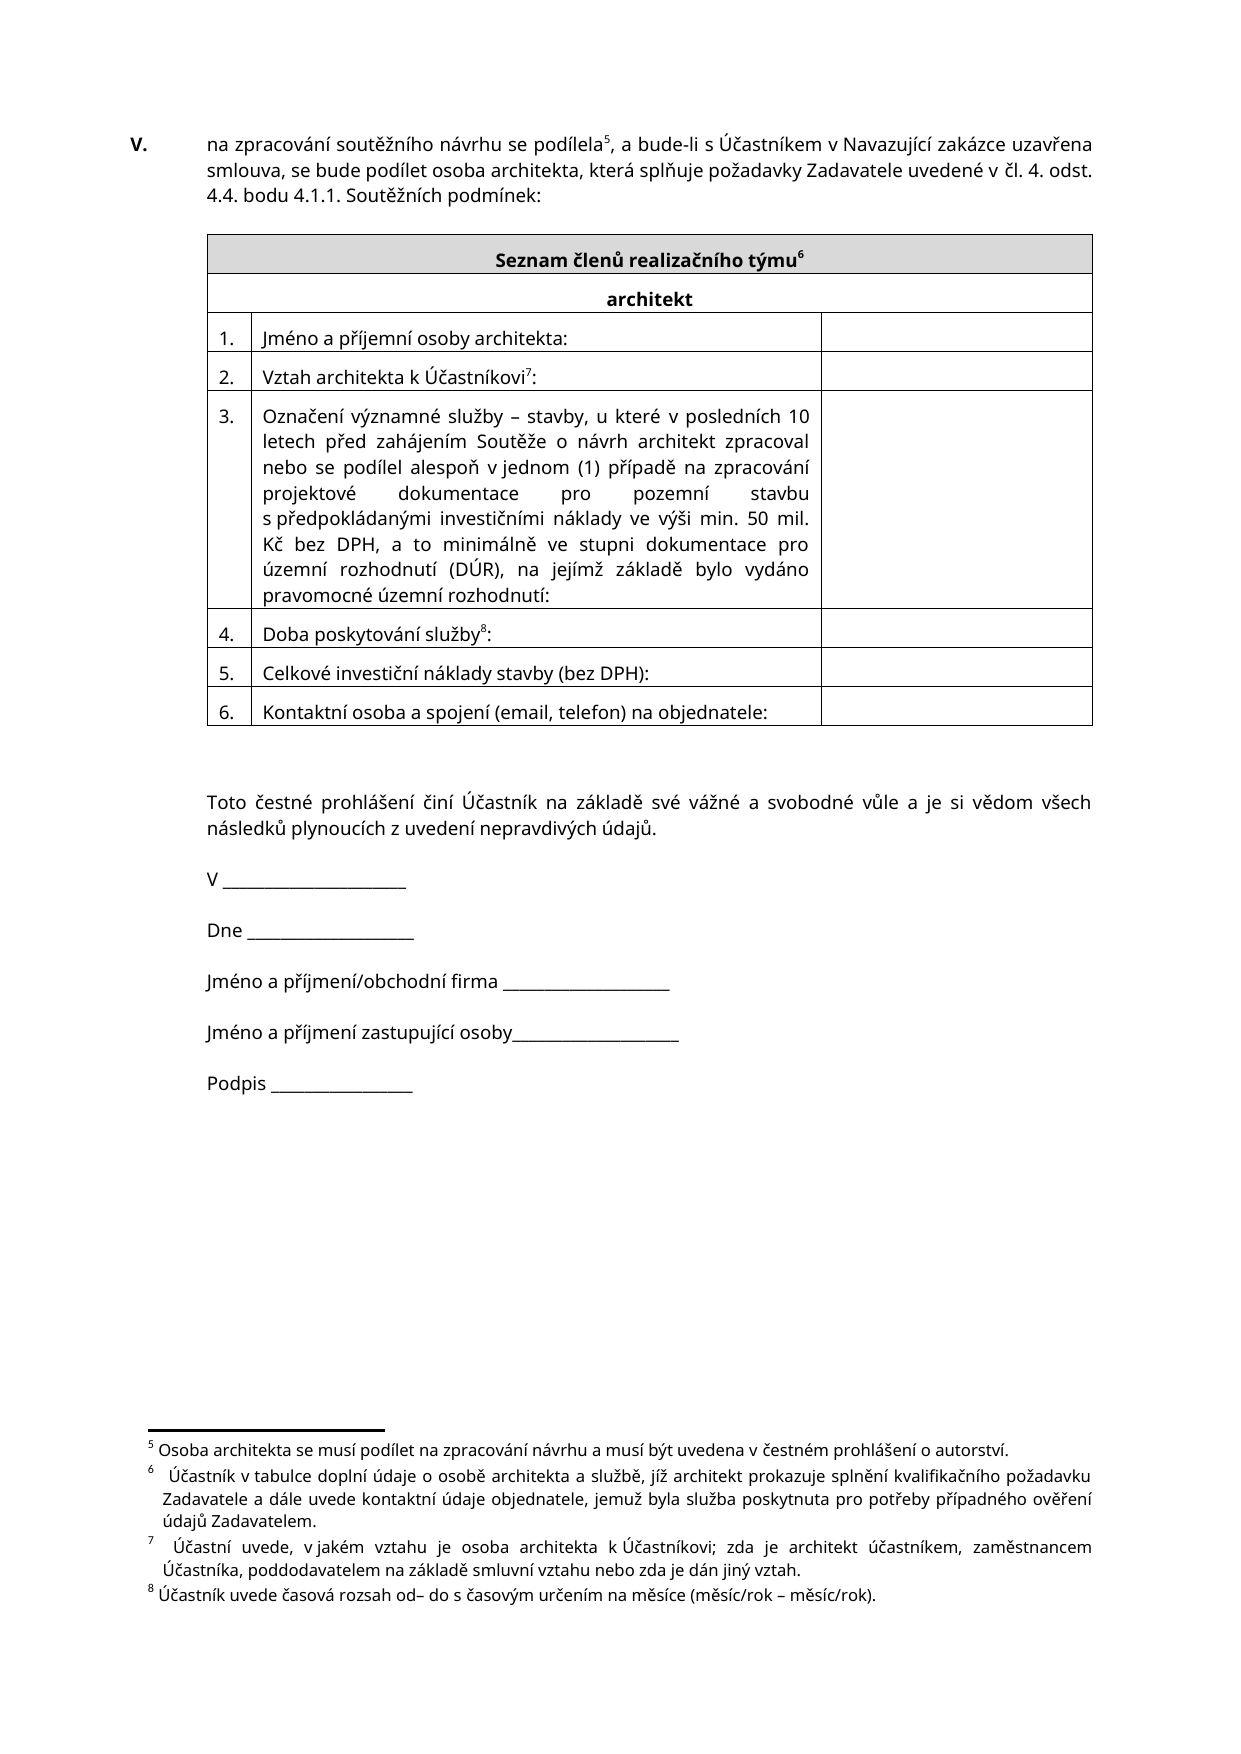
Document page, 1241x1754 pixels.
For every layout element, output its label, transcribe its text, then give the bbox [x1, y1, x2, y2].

table_cell [822, 352, 1092, 390]
table_cell Vztah architekta k Účastníkovi: [252, 352, 821, 390]
table_cell 4. [208, 609, 251, 647]
list Podpis _________________ [207, 1070, 1093, 1096]
table_cell [822, 313, 1092, 351]
list Dne ____________________ [207, 917, 1093, 942]
table_cell 1. [208, 313, 251, 351]
list Toto čestné prohlášení činí Účastník na základě své vážné a svobodné vůle a je si vědom všech následků plynoucích z uvedení nepravdivých údajů. [207, 789, 1093, 840]
table_cell [822, 609, 1092, 647]
table_cell 5. [208, 648, 251, 686]
table_header Seznam členů realizačního týmu [208, 235, 1092, 273]
table_cell 6. [208, 687, 251, 725]
table_cell 2. [208, 352, 251, 390]
list Jméno a příjmení/obchodní firma ____________________ [207, 968, 1093, 993]
table_cell architekt [208, 274, 1092, 312]
table_cell 3. [208, 391, 251, 607]
list Jméno a příjmení zastupující osoby____________________ [207, 1019, 1093, 1044]
table_cell Kontaktní osoba a spojení (email, telefon) na objednatele: [252, 687, 821, 725]
table_cell [822, 687, 1092, 725]
list na zpracování soutěžního návrhu se podílela, a bude-li s Účastníkem v Navazující zakázce uzavřena smlouva, se bude podílet osoba architekta, která splňuje požadavky Zadavatele uvedené v čl. 4. odst. 4.4. bodu 4.1.1. Soutěžních podmínek: [148, 131, 1093, 208]
table_cell Doba poskytování služby: [252, 609, 821, 647]
table_cell [822, 391, 1092, 607]
table_cell Jméno a příjemní osoby architekta: [252, 313, 821, 351]
table_cell Celkové investiční náklady stavby (bez DPH): [252, 648, 821, 686]
table_cell Označení významné služby – stavby, u které v posledních 10 letech před zahájením Soutěže o návrh architekt zpracoval nebo se podílel alespoň v jednom (1) případě na zpracování projektové dokumentace pro pozemní stavbu s předpokládanými investičními náklady ve výši min. 50 mil. Kč bez DPH, a to minimálně ve stupni dokumentace pro územní rozhodnutí (DÚR), na jejímž základě bylo vydáno pravomocné územní rozhodnutí: [252, 391, 821, 607]
table_cell [822, 648, 1092, 686]
list V ______________________ [207, 866, 1093, 891]
